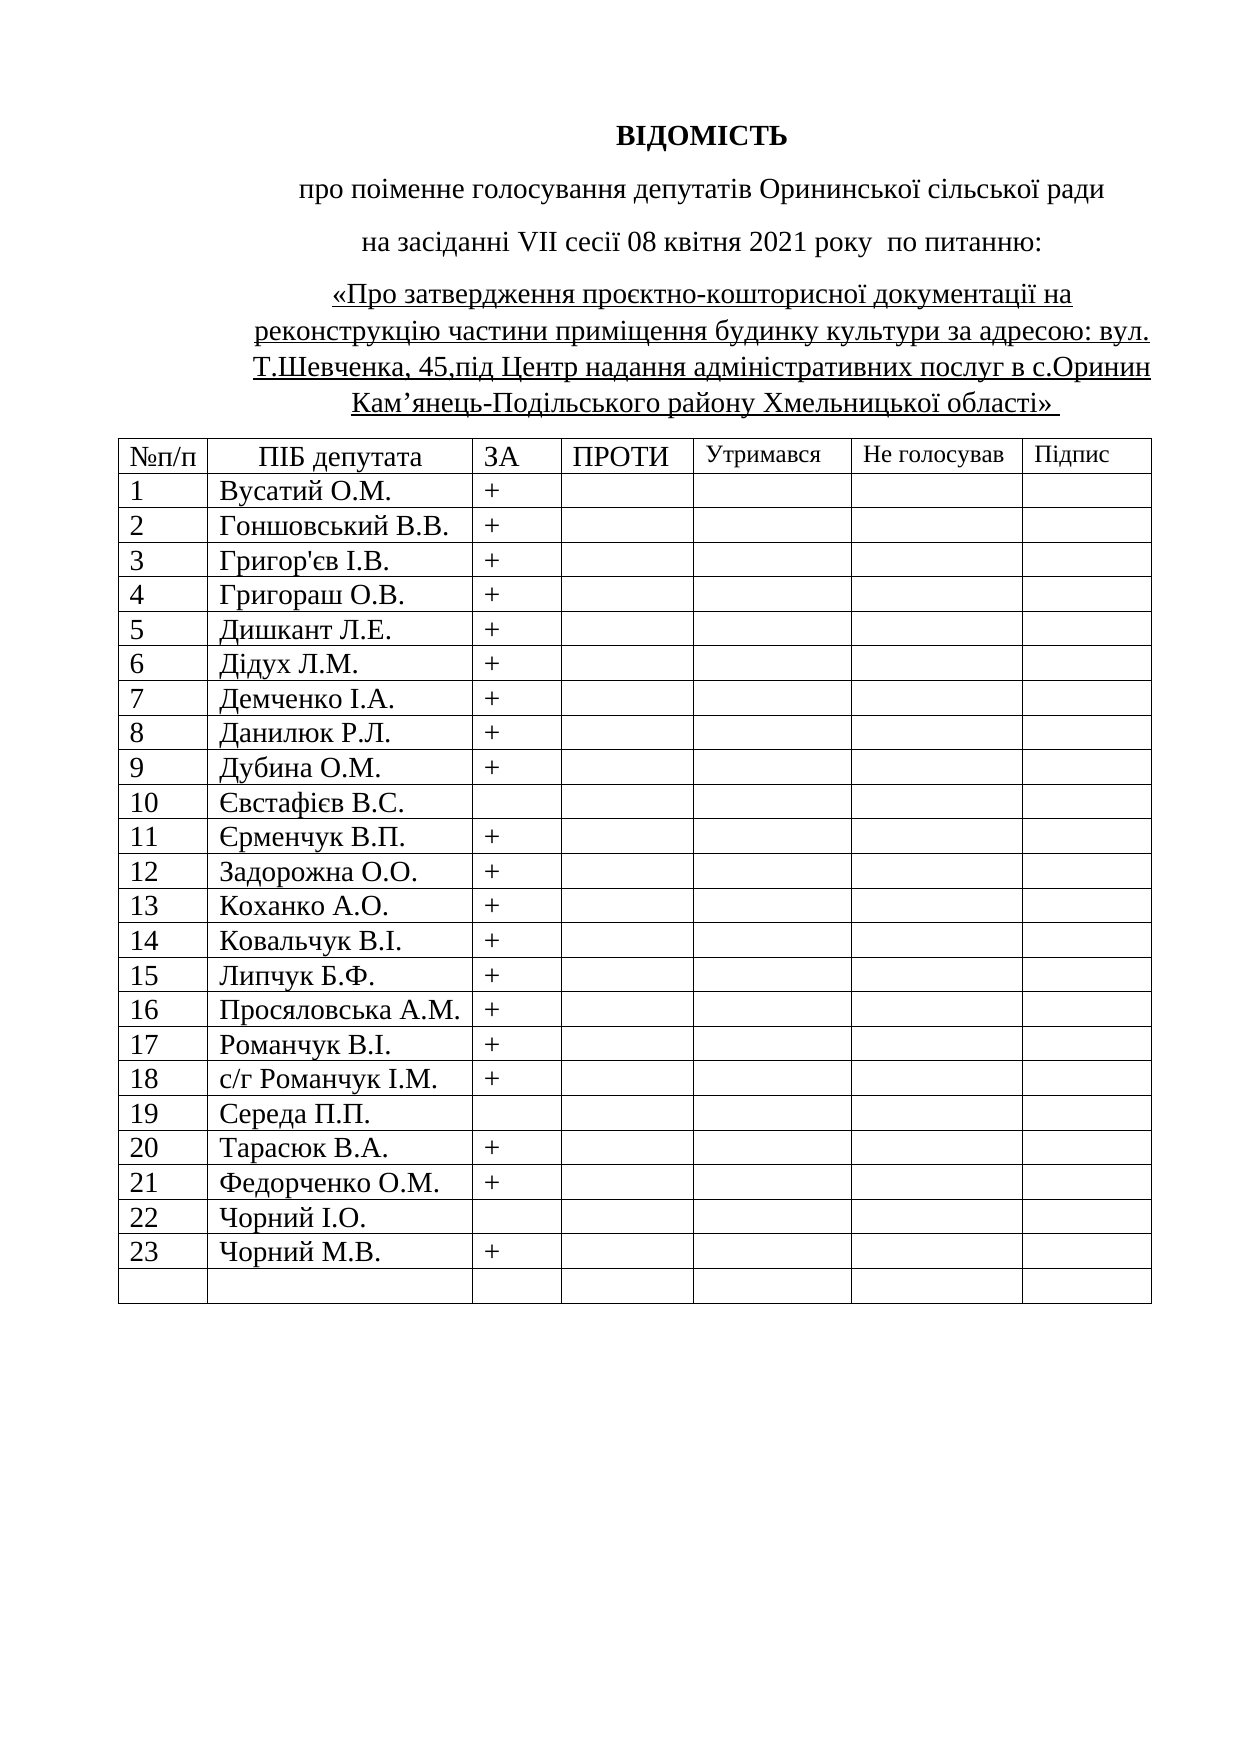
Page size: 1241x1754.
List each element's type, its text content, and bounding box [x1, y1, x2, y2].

table_cell [1023, 577, 1151, 611]
table_cell [1023, 1131, 1151, 1164]
table_cell [1023, 923, 1151, 957]
table_cell 2 [119, 508, 207, 542]
table_cell Дубина О.М. [208, 750, 472, 784]
text на засіданні VII сесії 08 квітня 2021 року по питанню: [252, 224, 1152, 257]
table_header Не голосував [852, 439, 1022, 472]
table_cell + [473, 889, 561, 922]
table_cell [562, 923, 693, 957]
text «Про затвердження проєктно-кошторисної документації на реконструкцію частини приміщення будинку культури за адресою: вул. Т.Шевченка, 45,під Центр надання адміністративних послуг в с.Оринин Кам’янець-Подільського району Хмельницької області» [252, 277, 1152, 418]
table_cell [694, 785, 851, 818]
table_cell Середа П.П. [208, 1096, 472, 1129]
table_cell [852, 889, 1022, 922]
table_cell [694, 508, 851, 542]
table_cell [694, 923, 851, 957]
table_cell 9 [119, 750, 207, 784]
table_cell Липчук Б.Ф. [208, 958, 472, 991]
table_cell [852, 474, 1022, 507]
table_cell 15 [119, 958, 207, 991]
table_cell + [473, 958, 561, 991]
table_cell [852, 543, 1022, 576]
table_cell [1023, 1234, 1151, 1268]
table_cell + [473, 819, 561, 853]
table_cell + [473, 681, 561, 714]
table_cell + [473, 716, 561, 749]
table_cell [852, 577, 1022, 611]
table_cell + [473, 577, 561, 611]
table_cell 5 [119, 612, 207, 645]
table_cell [694, 1061, 851, 1095]
table_cell [562, 958, 693, 991]
table_cell 13 [119, 889, 207, 922]
table_cell [1023, 889, 1151, 922]
table_cell Чорний М.В. [208, 1234, 472, 1268]
table_cell Дідух Л.М. [208, 646, 472, 680]
table_cell [694, 543, 851, 576]
table_cell 8 [119, 716, 207, 749]
table_cell Єрменчук В.П. [208, 819, 472, 853]
table_cell + [473, 854, 561, 887]
table_cell [562, 716, 693, 749]
table_cell [562, 889, 693, 922]
table_cell + [473, 923, 561, 957]
table_cell + [473, 543, 561, 576]
table_cell 16 [119, 992, 207, 1026]
table_cell [562, 1061, 693, 1095]
table_cell [562, 681, 693, 714]
table_cell Федорченко О.М. [208, 1165, 472, 1199]
table_cell [1023, 1165, 1151, 1199]
table_cell + [473, 612, 561, 645]
table_cell [1023, 474, 1151, 507]
table_cell [1023, 1096, 1151, 1129]
table_cell 18 [119, 1061, 207, 1095]
table_cell Гоншовський В.В. [208, 508, 472, 542]
table_cell 4 [119, 577, 207, 611]
table_cell [1023, 958, 1151, 991]
table_cell [473, 1200, 561, 1233]
table_cell + [473, 1061, 561, 1095]
table_cell Коханко А.О. [208, 889, 472, 922]
table_cell [694, 992, 851, 1026]
table_cell [852, 992, 1022, 1026]
table_cell Данилюк Р.Л. [208, 716, 472, 749]
table_cell [473, 1269, 561, 1302]
table_cell [562, 750, 693, 784]
table_cell [694, 750, 851, 784]
table_cell Демченко І.А. [208, 681, 472, 714]
table_cell 12 [119, 854, 207, 887]
table_cell [1023, 1027, 1151, 1060]
table_cell [562, 612, 693, 645]
table_cell [1023, 992, 1151, 1026]
table_cell + [473, 1165, 561, 1199]
table_cell [562, 992, 693, 1026]
table_cell [1023, 854, 1151, 887]
table_cell [562, 474, 693, 507]
table_cell [119, 1269, 207, 1302]
table_cell [1023, 543, 1151, 576]
table_cell с/г Романчук І.М. [208, 1061, 472, 1095]
table_cell [1023, 1061, 1151, 1095]
table_cell 10 [119, 785, 207, 818]
table_cell [852, 1200, 1022, 1233]
table_cell Романчук В.І. [208, 1027, 472, 1060]
table_cell 11 [119, 819, 207, 853]
table_cell [562, 1165, 693, 1199]
table_cell + [473, 508, 561, 542]
table_cell [208, 1269, 472, 1302]
table_cell + [473, 1027, 561, 1060]
table_cell [852, 750, 1022, 784]
table_cell [1023, 716, 1151, 749]
table_cell [694, 854, 851, 887]
table_header ПРОТИ [562, 439, 693, 472]
table_cell 7 [119, 681, 207, 714]
table_cell [562, 543, 693, 576]
table_cell 21 [119, 1165, 207, 1199]
table_cell Задорожна О.О. [208, 854, 472, 887]
table_cell 14 [119, 923, 207, 957]
table_cell Євстафієв В.С. [208, 785, 472, 818]
table_cell [852, 1165, 1022, 1199]
table_cell [473, 1096, 561, 1129]
table_cell [694, 612, 851, 645]
table_cell [852, 854, 1022, 887]
table_header ПІБ депутата [208, 439, 472, 472]
table_cell Григораш О.В. [208, 577, 472, 611]
table_cell [852, 923, 1022, 957]
table_cell + [473, 474, 561, 507]
table_cell 6 [119, 646, 207, 680]
table_cell [694, 958, 851, 991]
table_cell [562, 508, 693, 542]
table_cell Просяловська А.М. [208, 992, 472, 1026]
table_cell [852, 1131, 1022, 1164]
table_cell [562, 1234, 693, 1268]
table_cell [852, 819, 1022, 853]
table_header ЗА [473, 439, 561, 472]
table_cell [562, 1027, 693, 1060]
text ВІДОМІСТЬ [252, 118, 1152, 152]
table_cell [1023, 646, 1151, 680]
table_cell [1023, 1200, 1151, 1233]
table_cell [1023, 819, 1151, 853]
table_cell + [473, 992, 561, 1026]
table_cell [694, 1131, 851, 1164]
table_cell [694, 1200, 851, 1233]
table_cell [694, 1269, 851, 1302]
table_header Підпис [1023, 439, 1151, 472]
table_cell [852, 1061, 1022, 1095]
table_cell + [473, 1131, 561, 1164]
table_cell 17 [119, 1027, 207, 1060]
table_cell [1023, 785, 1151, 818]
table_cell 20 [119, 1131, 207, 1164]
table_cell + [473, 646, 561, 680]
table_cell 1 [119, 474, 207, 507]
table_cell Григор'єв І.В. [208, 543, 472, 576]
table_cell [562, 1269, 693, 1302]
table_cell [1023, 681, 1151, 714]
table_cell [562, 646, 693, 680]
table_cell [694, 577, 851, 611]
table_cell [694, 716, 851, 749]
table_header №п/п [119, 439, 207, 472]
table_cell [852, 612, 1022, 645]
table_cell [694, 889, 851, 922]
table_cell 3 [119, 543, 207, 576]
text про поіменне голосування депутатів Орининської сільської ради [252, 171, 1152, 204]
table_cell [562, 1096, 693, 1129]
table_cell 23 [119, 1234, 207, 1268]
table_cell [852, 1269, 1022, 1302]
table_cell [694, 681, 851, 714]
table_cell 19 [119, 1096, 207, 1129]
table_cell [1023, 750, 1151, 784]
table_cell [562, 1131, 693, 1164]
table_cell [852, 958, 1022, 991]
table_cell [562, 785, 693, 818]
table_cell [562, 819, 693, 853]
table_cell [694, 474, 851, 507]
table_cell Тарасюк В.А. [208, 1131, 472, 1164]
table_cell Чорний І.О. [208, 1200, 472, 1233]
table_cell [852, 681, 1022, 714]
table_cell Вусатий О.М. [208, 474, 472, 507]
table_cell [473, 785, 561, 818]
table_cell Дишкант Л.Е. [208, 612, 472, 645]
table_cell [852, 508, 1022, 542]
table_cell [852, 1096, 1022, 1129]
table_cell [562, 854, 693, 887]
table_cell [852, 1027, 1022, 1060]
table_cell [1023, 1269, 1151, 1302]
table_cell [1023, 612, 1151, 645]
table_cell [852, 785, 1022, 818]
table_cell [562, 577, 693, 611]
table_cell Ковальчук В.І. [208, 923, 472, 957]
table_cell [694, 819, 851, 853]
table_cell [1023, 508, 1151, 542]
table_cell [694, 1027, 851, 1060]
table_cell [852, 1234, 1022, 1268]
table_cell [694, 646, 851, 680]
table_cell [694, 1096, 851, 1129]
table_cell + [473, 750, 561, 784]
table_cell [852, 646, 1022, 680]
table_header Утримався [694, 439, 851, 472]
table_cell 22 [119, 1200, 207, 1233]
table_cell [694, 1234, 851, 1268]
table_cell [852, 716, 1022, 749]
table_cell [562, 1200, 693, 1233]
table_cell + [473, 1234, 561, 1268]
table_cell [694, 1165, 851, 1199]
